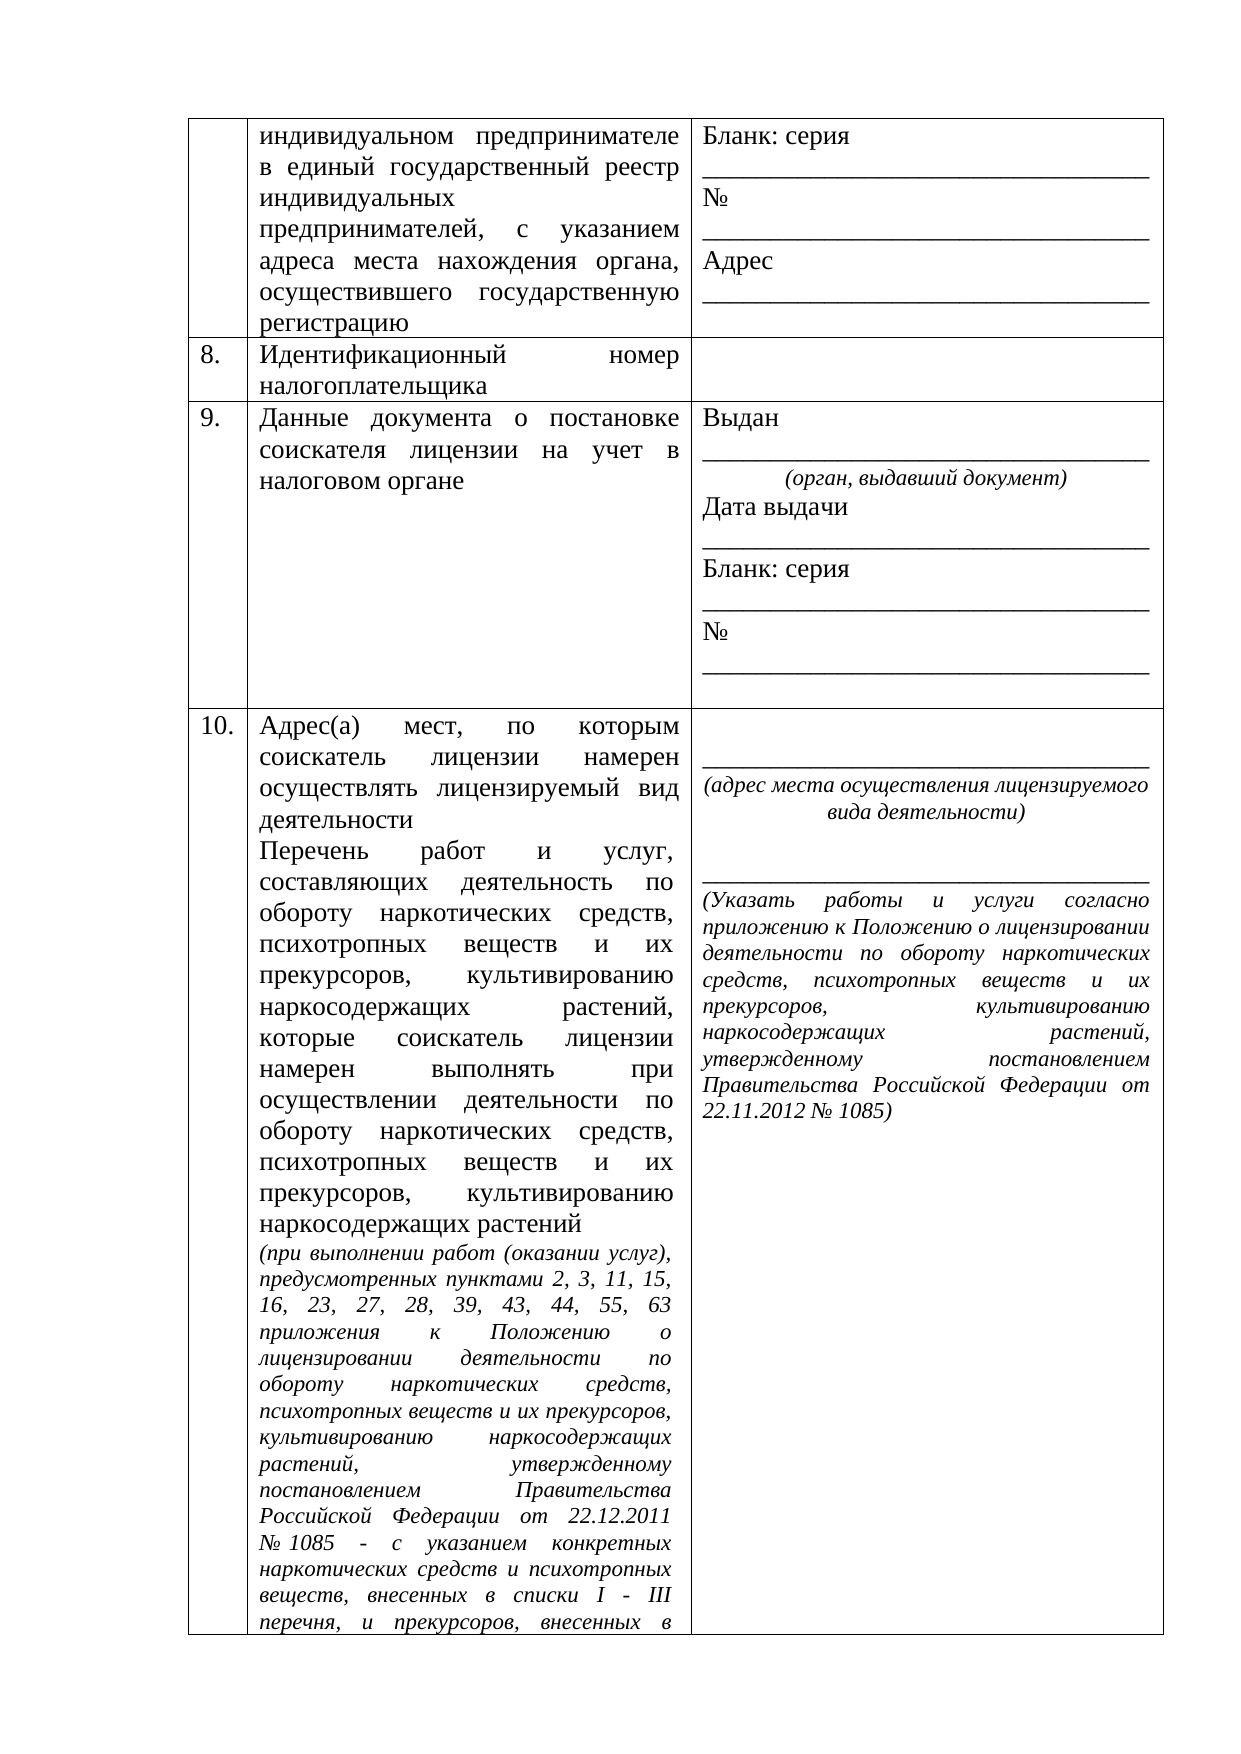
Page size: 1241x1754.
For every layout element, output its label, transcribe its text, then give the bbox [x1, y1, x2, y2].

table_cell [692, 709, 1163, 1634]
table_cell 10. [189, 709, 247, 1634]
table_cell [692, 119, 1163, 337]
table_cell 8. [189, 338, 247, 401]
table_cell Идентификационный номер налогоплательщика [248, 338, 691, 401]
table_cell Выдан _________________________________ (орган, выдавший документ) Дата выдачи _________________________________ Бланк: серия _________________________________ № _________________________________ [692, 402, 1163, 708]
table_cell Данные документа о постановке соискателя лицензии на учет в налоговом органе [248, 402, 691, 708]
table_cell 9. [189, 402, 247, 708]
table_cell 6. [189, 119, 247, 337]
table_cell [248, 119, 691, 337]
table_cell [692, 338, 1163, 401]
